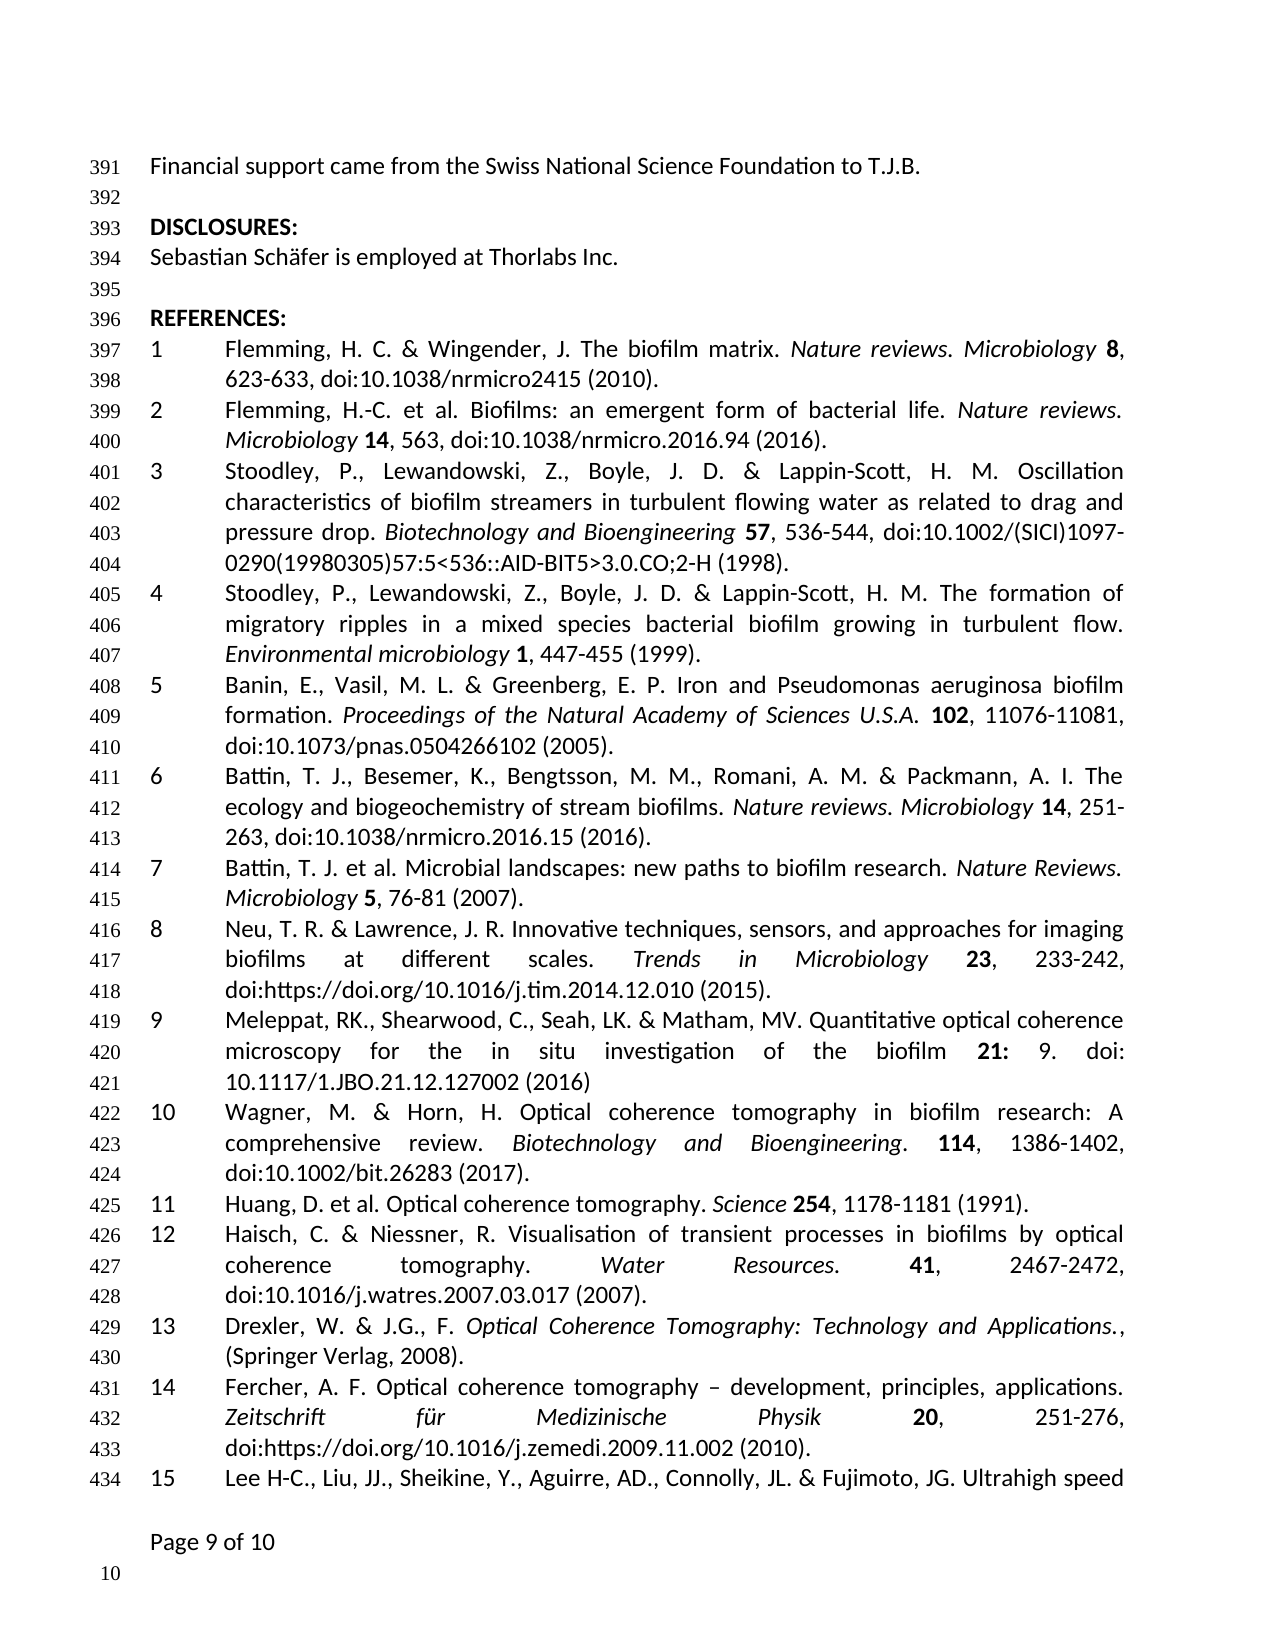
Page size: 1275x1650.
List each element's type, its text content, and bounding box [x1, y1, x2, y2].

text 6 Battin, T. J., Besemer, K., Bengtsson, M. M., Romani, A. M. & Packmann, A. I. The ecology and biogeochemistry of stream biofilms. Nature reviews. Microbiology 14, 251-263, doi:10.1038/nrmicro.2016.15 (2016). [150, 760, 1125, 852]
text REFERENCES: [150, 303, 1125, 333]
text 1 Flemming, H. C. & Wingender, J. The biofilm matrix. Nature reviews. Microbiology 8, 623-633, doi:10.1038/nrmicro2415 (2010). [150, 333, 1125, 394]
text Sebastian Schäfer is employed at Thorlabs Inc. [150, 242, 1125, 272]
text DISCLOSURES: [150, 211, 1125, 242]
text 12 Haisch, C. & Niessner, R. Visualisation of transient processes in biofilms by optical coherence tomography. Water Resources. 41, 2467-2472, doi:10.1016/j.watres.2007.03.017 (2007). [150, 1218, 1125, 1310]
text 14 Fercher, A. F. Optical coherence tomography – development, principles, applications. Zeitschrift für Medizinische Physik 20, 251-276, doi:https://doi.org/10.1016/j.zemedi.2009.11.002 (2010). [150, 1371, 1125, 1462]
text 10 Wagner, M. & Horn, H. Optical coherence tomography in biofilm research: A comprehensive review. Biotechnology and Bioengineering. 114, 1386-1402, doi:10.1002/bit.26283 (2017). [150, 1096, 1125, 1188]
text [150, 1462, 1125, 1493]
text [150, 150, 1125, 181]
text 9 Meleppat, RK., Shearwood, C., Seah, LK. & Matham, MV. Quantitative optical coherence microscopy for the in situ investigation of the biofilm 21: 9. doi: 10.1117/1.JBO.21.12.127002 (2016) [150, 1004, 1125, 1096]
text 11 Huang, D. et al. Optical coherence tomography. Science 254, 1178-1181 (1991). [150, 1188, 1125, 1218]
text 8 Neu, T. R. & Lawrence, J. R. Innovative techniques, sensors, and approaches for imaging biofilms at different scales. Trends in Microbiology 23, 233-242, doi:https://doi.org/10.1016/j.tim.2014.12.010 (2015). [150, 913, 1125, 1004]
text 7 Battin, T. J. et al. Microbial landscapes: new paths to biofilm research. Nature Reviews. Microbiology 5, 76-81 (2007). [150, 852, 1125, 913]
text 2 Flemming, H.-C. et al. Biofilms: an emergent form of bacterial life. Nature reviews. Microbiology 14, 563, doi:10.1038/nrmicro.2016.94 (2016). [150, 394, 1125, 455]
text 13 Drexler, W. & J.G., F. Optical Coherence Tomography: Technology and Applications., (Springer Verlag, 2008). [150, 1310, 1125, 1371]
text 5 Banin, E., Vasil, M. L. & Greenberg, E. P. Iron and Pseudomonas aeruginosa biofilm formation. Proceedings of the Natural Academy of Sciences U.S.A. 102, 11076-11081, doi:10.1073/pnas.0504266102 (2005). [150, 669, 1125, 760]
text 4 Stoodley, P., Lewandowski, Z., Boyle, J. D. & Lappin-Scott, H. M. The formation of migratory ripples in a mixed species bacterial biofilm growing in turbulent flow. Environmental microbiology 1, 447-455 (1999). [150, 577, 1125, 669]
text 3 Stoodley, P., Lewandowski, Z., Boyle, J. D. & Lappin-Scott, H. M. Oscillation characteristics of biofilm streamers in turbulent flowing water as related to drag and pressure drop. Biotechnology and Bioengineering 57, 536-544, doi:10.1002/(SICI)1097-0290(19980305)57:5<536::AID-BIT5>3.0.CO;2-H (1998). [150, 455, 1125, 577]
